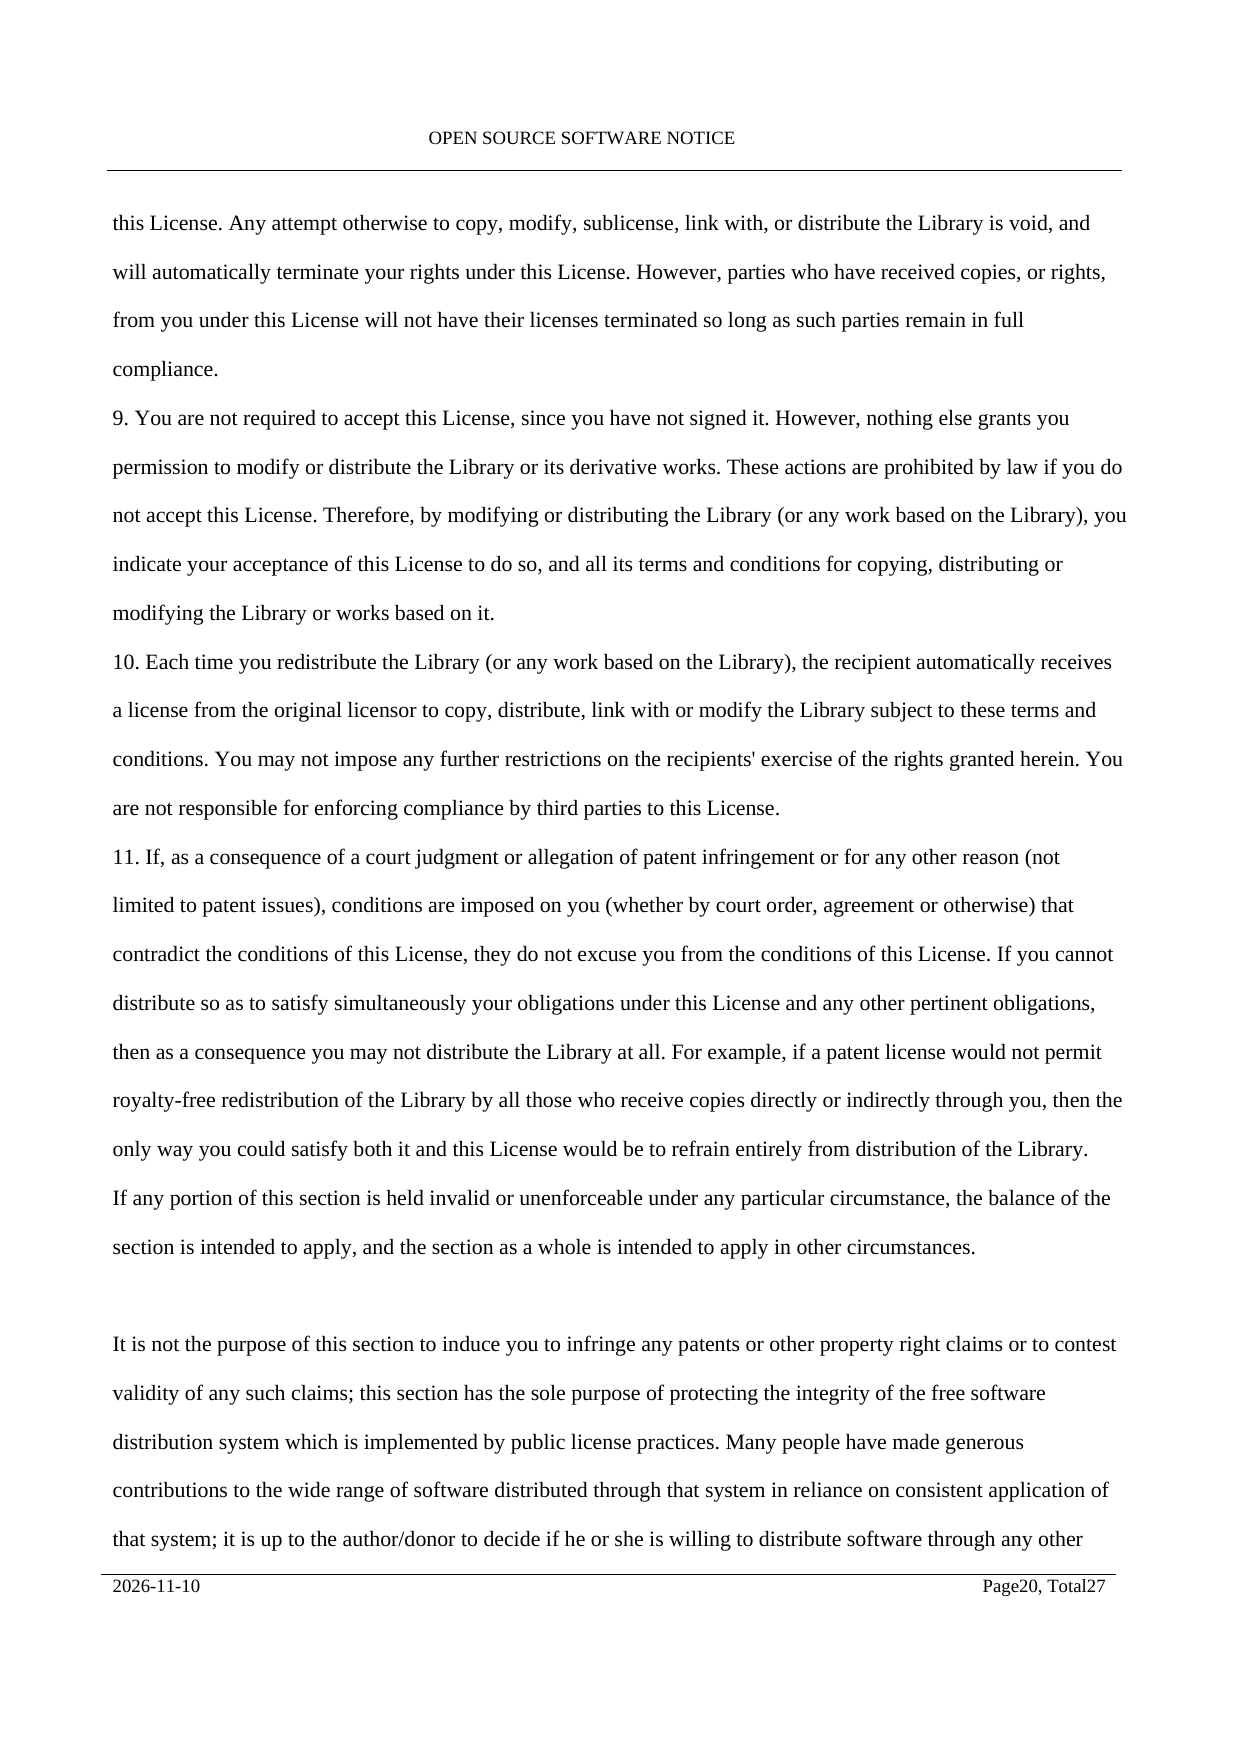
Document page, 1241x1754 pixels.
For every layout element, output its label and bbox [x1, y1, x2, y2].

text [112, 206, 1128, 1555]
